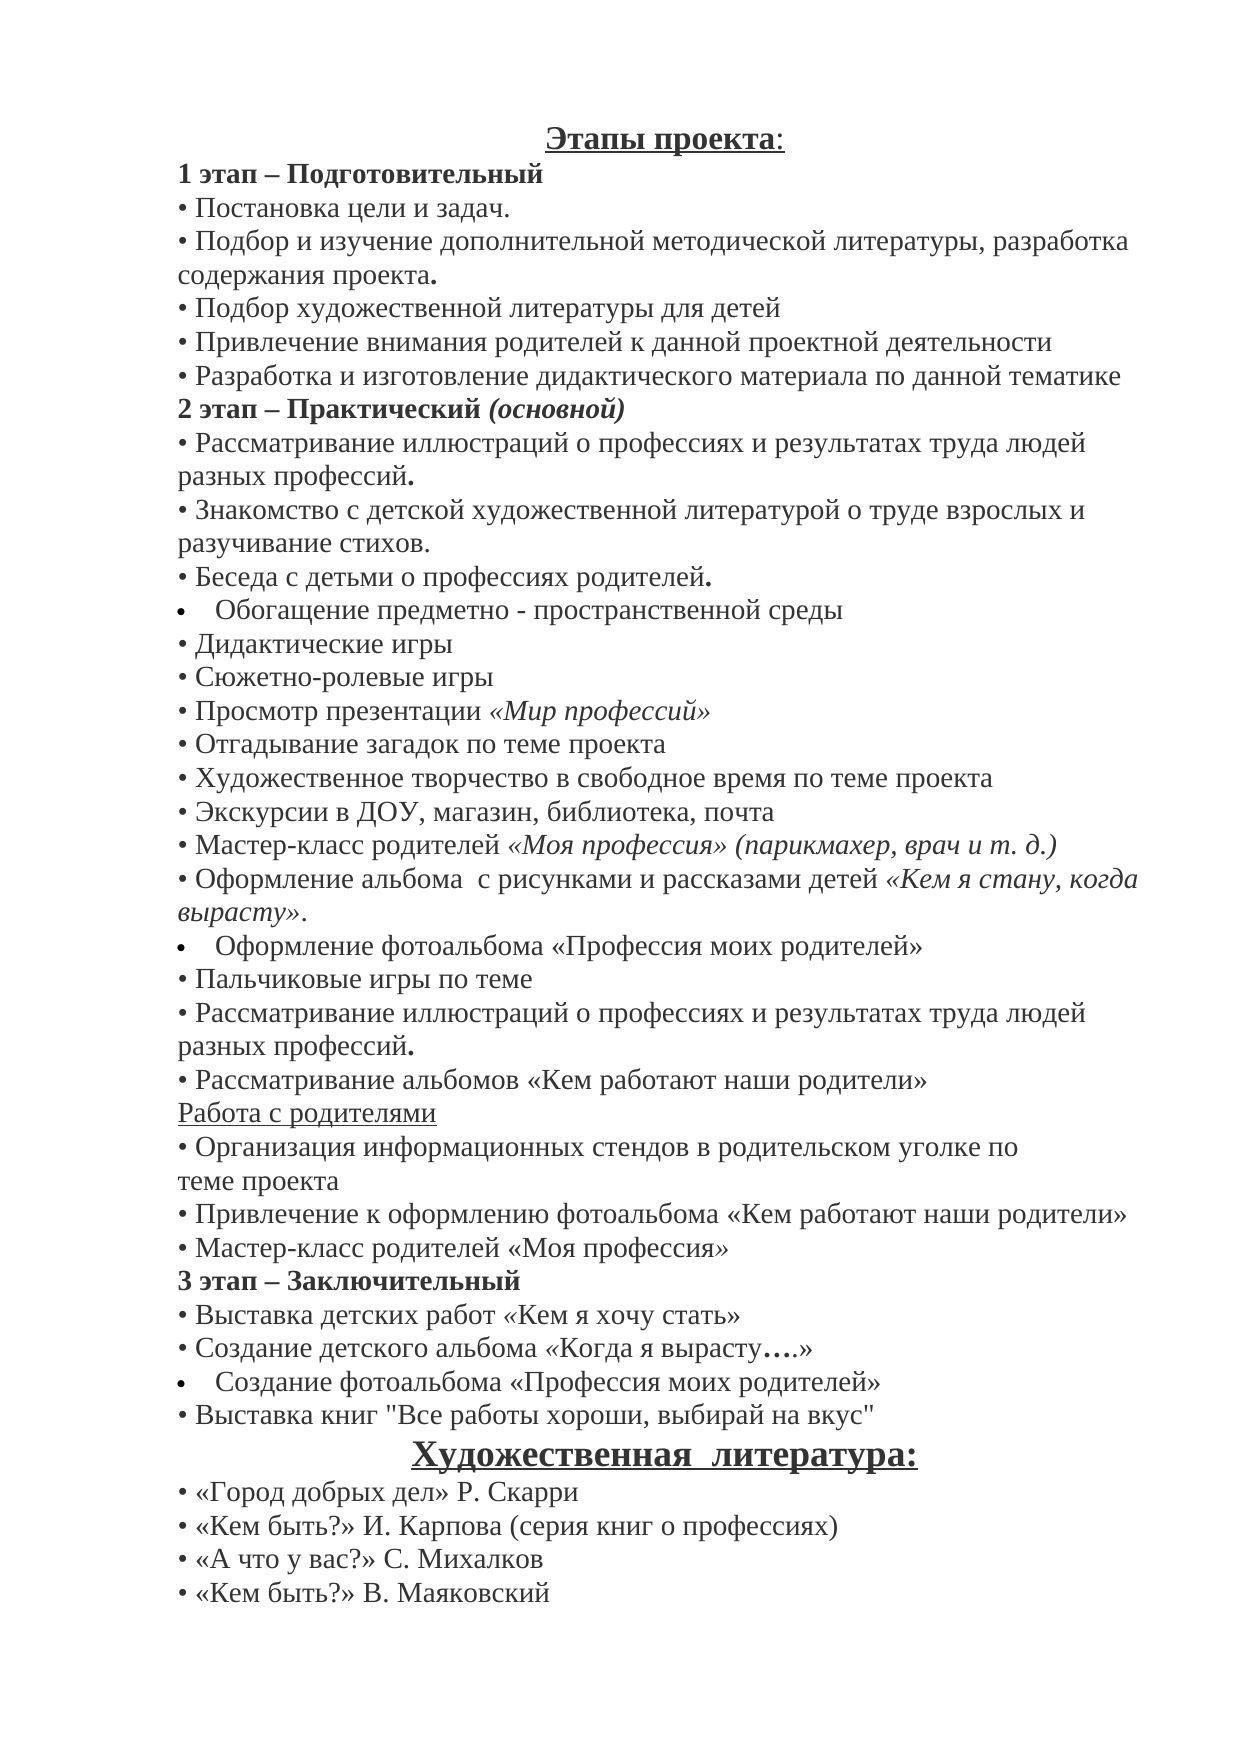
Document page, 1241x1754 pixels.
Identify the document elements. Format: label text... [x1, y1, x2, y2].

text • Дидактические игры [177, 626, 1152, 659]
text Художественная литература: [177, 1431, 1152, 1474]
text • Организация информационных стендов в родительском уголке по теме проекта [177, 1129, 1152, 1196]
text Этапы проекта: [177, 118, 1152, 156]
text • Рассматривание иллюстраций о профессиях и результатах труда людей разных профессий. [177, 995, 1152, 1062]
text Работа с родителями [177, 1096, 1152, 1129]
text • Экскурсии в ДОУ, магазин, библиотека, почта [177, 794, 1152, 827]
list Оформление фотоальбома «Профессия моих родителей» [177, 928, 1152, 961]
text • Выставка детских работ «Кем я хочу стать» [177, 1297, 1152, 1330]
text • Мастер-класс родителей «Моя профессия» [177, 1230, 1152, 1263]
text • Художественное творчество в свободное время по теме проекта [177, 760, 1152, 794]
text • Привлечение к оформлению фотоальбома «Кем работают наши родители» [177, 1196, 1152, 1230]
list Создание фотоальбома «Профессия моих родителей» [177, 1364, 1152, 1397]
text • Разработка и изготовление дидактического материала по данной тематике [177, 358, 1152, 391]
text • Пальчиковые игры по теме [177, 961, 1152, 995]
text • Сюжетно-ролевые игры [177, 659, 1152, 693]
list Обогащение предметно - пространственной среды [177, 592, 1152, 626]
text 2 этап – Практический (основной) [177, 391, 1152, 425]
text • Выставка книг "Все работы хороши, выбирай на вкус" [177, 1397, 1152, 1431]
text • Отгадывание загадок по теме проекта [177, 727, 1152, 760]
text • Рассматривание иллюстраций о профессиях и результатах труда людей разных профессий. [177, 425, 1152, 492]
text • «Город добрых дел» Р. Скарри [177, 1474, 1152, 1508]
text 3 этап – Заключительный [177, 1263, 1152, 1297]
text 1 этап – Подготовительный [177, 156, 1152, 190]
text • Постановка цели и задач. [177, 190, 1152, 223]
text • Мастер-класс родителей «Моя профессия» (парикмахер, врач и т. д.) [177, 827, 1152, 861]
text • «Кем быть?» И. Карпова (серия книг о профессиях) [177, 1508, 1152, 1541]
text • Просмотр презентации «Мир профессий» [177, 693, 1152, 727]
text • «А что у вас?» С. Михалков [177, 1541, 1152, 1575]
text • «Кем быть?» В. Маяковский [177, 1575, 1152, 1608]
text • Беседа с детьми о профессиях родителей. [177, 559, 1152, 592]
text • Рассматривание альбомов «Кем работают наши родители» [177, 1062, 1152, 1096]
text • Подбор и изучение дополнительной методической литературы, разработка содержания проекта. [177, 223, 1152, 291]
text • Оформление альбома с рисунками и рассказами детей «Кем я стану, когда вырасту». [177, 861, 1152, 928]
text • Знакомство с детской художественной литературой о труде взрослых и разучивание стихов. [177, 492, 1152, 559]
text • Создание детского альбома «Когда я вырасту….» [177, 1330, 1152, 1364]
text • Подбор художественной литературы для детей [177, 291, 1152, 324]
text • Привлечение внимания родителей к данной проектной деятельности [177, 324, 1152, 358]
